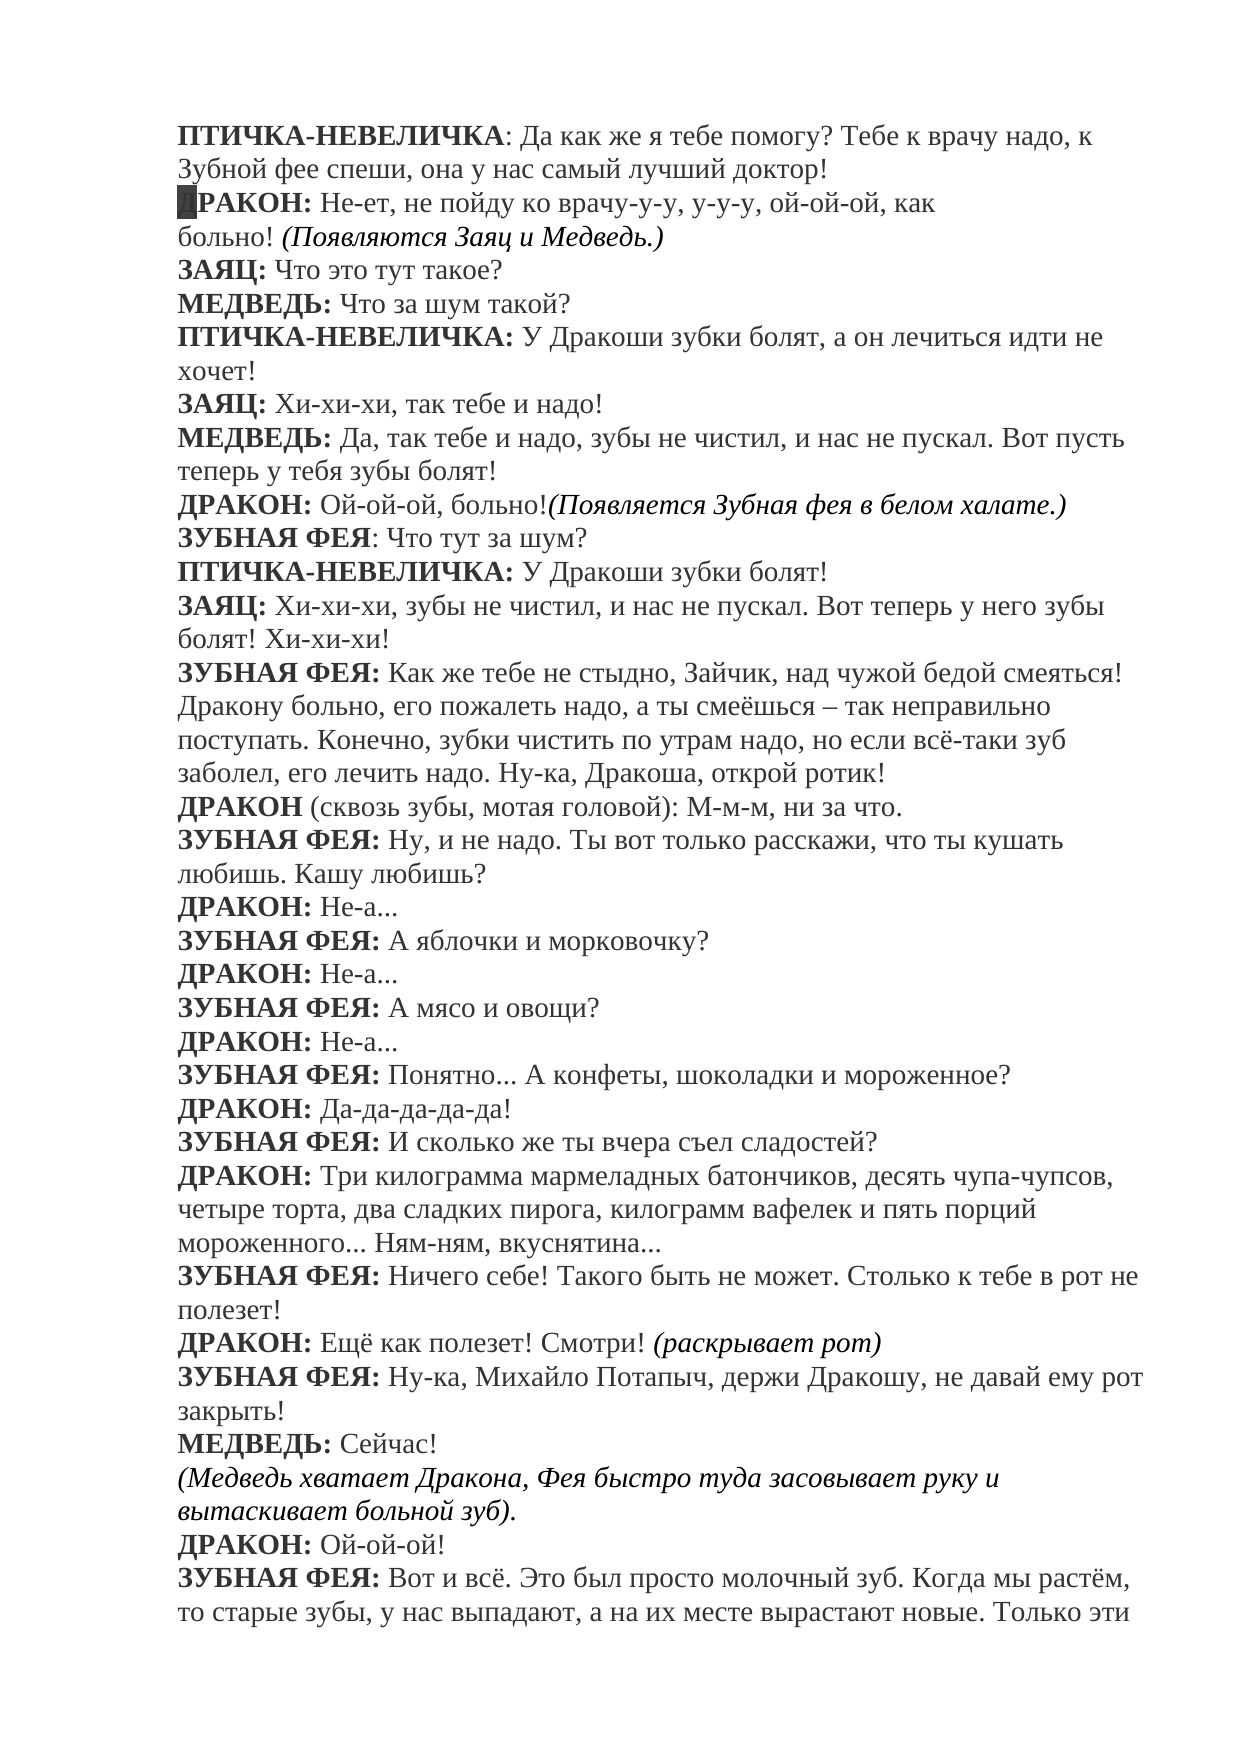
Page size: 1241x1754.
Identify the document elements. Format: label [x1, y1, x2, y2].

text [177, 118, 1152, 1627]
